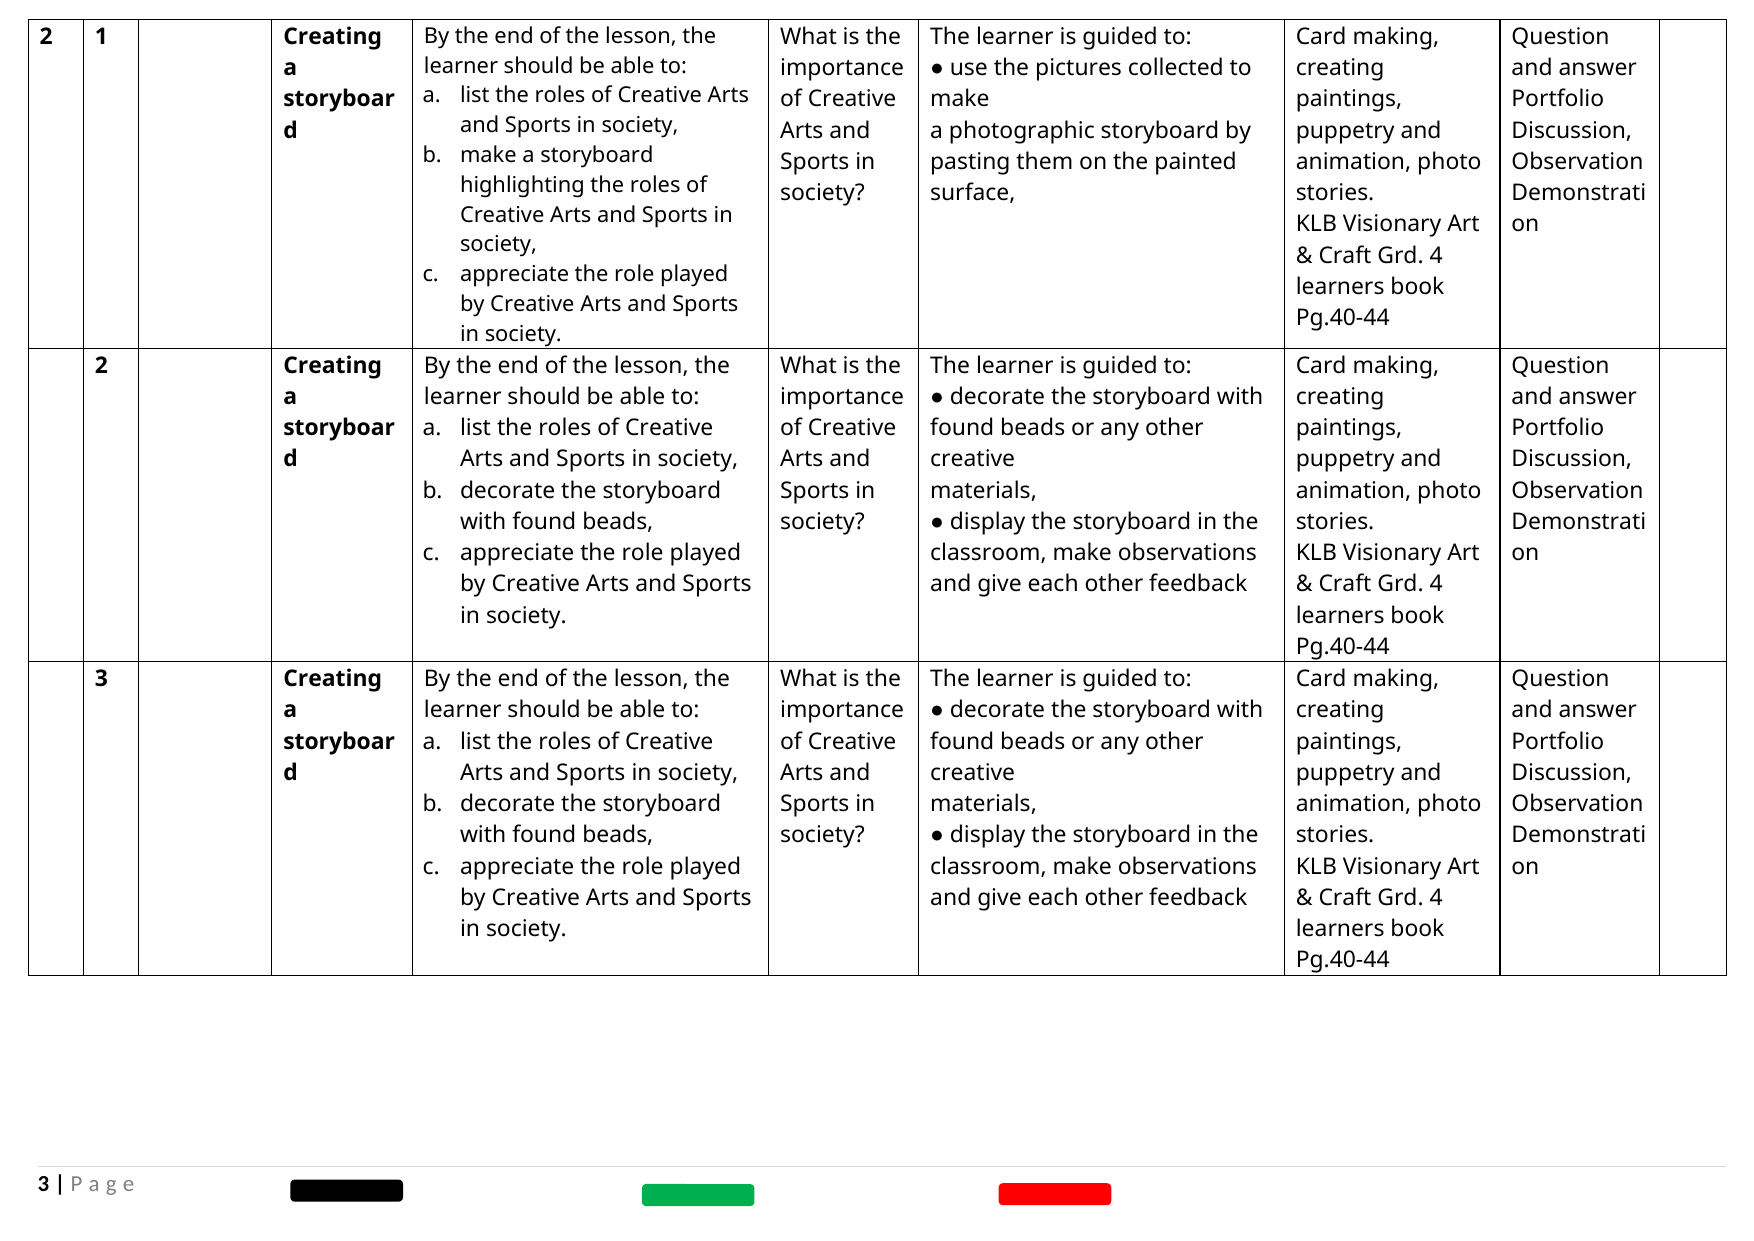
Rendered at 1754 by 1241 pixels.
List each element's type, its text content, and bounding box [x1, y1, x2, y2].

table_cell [1285, 20, 1499, 347]
table_cell By the end of the lesson, the learner should be able to: list the roles of Creative Arts and Sports in society, decorate the storyboard with found beads, appreciate the role played by Creative Arts and Sports in society. [413, 662, 768, 974]
table_cell What is the importance of Creative Arts and Sports in society? [769, 349, 918, 661]
table_cell The learner is guided to: ● decorate the storyboard with found beads or any other creative materials, ● display the storyboard in the classroom, make observations and give each other feedback [919, 349, 1284, 661]
table_cell [1660, 20, 1726, 347]
table_cell By the end of the lesson, the learner should be able to: list the roles of Creative Arts and Sports in society, decorate the storyboard with found beads, appreciate the role played by Creative Arts and Sports in society. [413, 349, 768, 661]
table_cell 2 [84, 349, 138, 661]
table_cell Question and answer Portfolio Discussion, Observation Demonstration [1501, 349, 1659, 661]
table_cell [413, 20, 768, 347]
table_cell Card making, creating paintings, puppetry and animation, photo stories. KLB Visionary Art & Craft Grd. 4 learners book Pg.40-44 [1285, 349, 1499, 661]
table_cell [1501, 20, 1659, 347]
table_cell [272, 20, 412, 347]
table_cell Creating a storyboard [272, 349, 412, 661]
table_cell [1660, 349, 1726, 661]
table_cell Card making, creating paintings, puppetry and animation, photo stories. KLB Visionary Art & Craft Grd. 4 learners book Pg.40-44 [1285, 662, 1499, 974]
table_cell [1660, 662, 1726, 974]
table_cell Creating a storyboard [272, 662, 412, 974]
table_cell What is the importance of Creative Arts and Sports in society? [769, 662, 918, 974]
table_cell [139, 662, 271, 974]
table_cell [139, 20, 271, 347]
table_cell [139, 349, 271, 661]
table_cell 3 [84, 662, 138, 974]
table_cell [769, 20, 918, 347]
table_cell 2 [29, 20, 83, 347]
table_cell [29, 349, 83, 661]
table_cell Question and answer Portfolio Discussion, Observation Demonstration [1501, 662, 1659, 974]
table_cell The learner is guided to: ● decorate the storyboard with found beads or any other creative materials, ● display the storyboard in the classroom, make observations and give each other feedback [919, 662, 1284, 974]
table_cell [919, 20, 1284, 347]
table_cell 1 [84, 20, 138, 347]
table_cell [29, 662, 83, 974]
